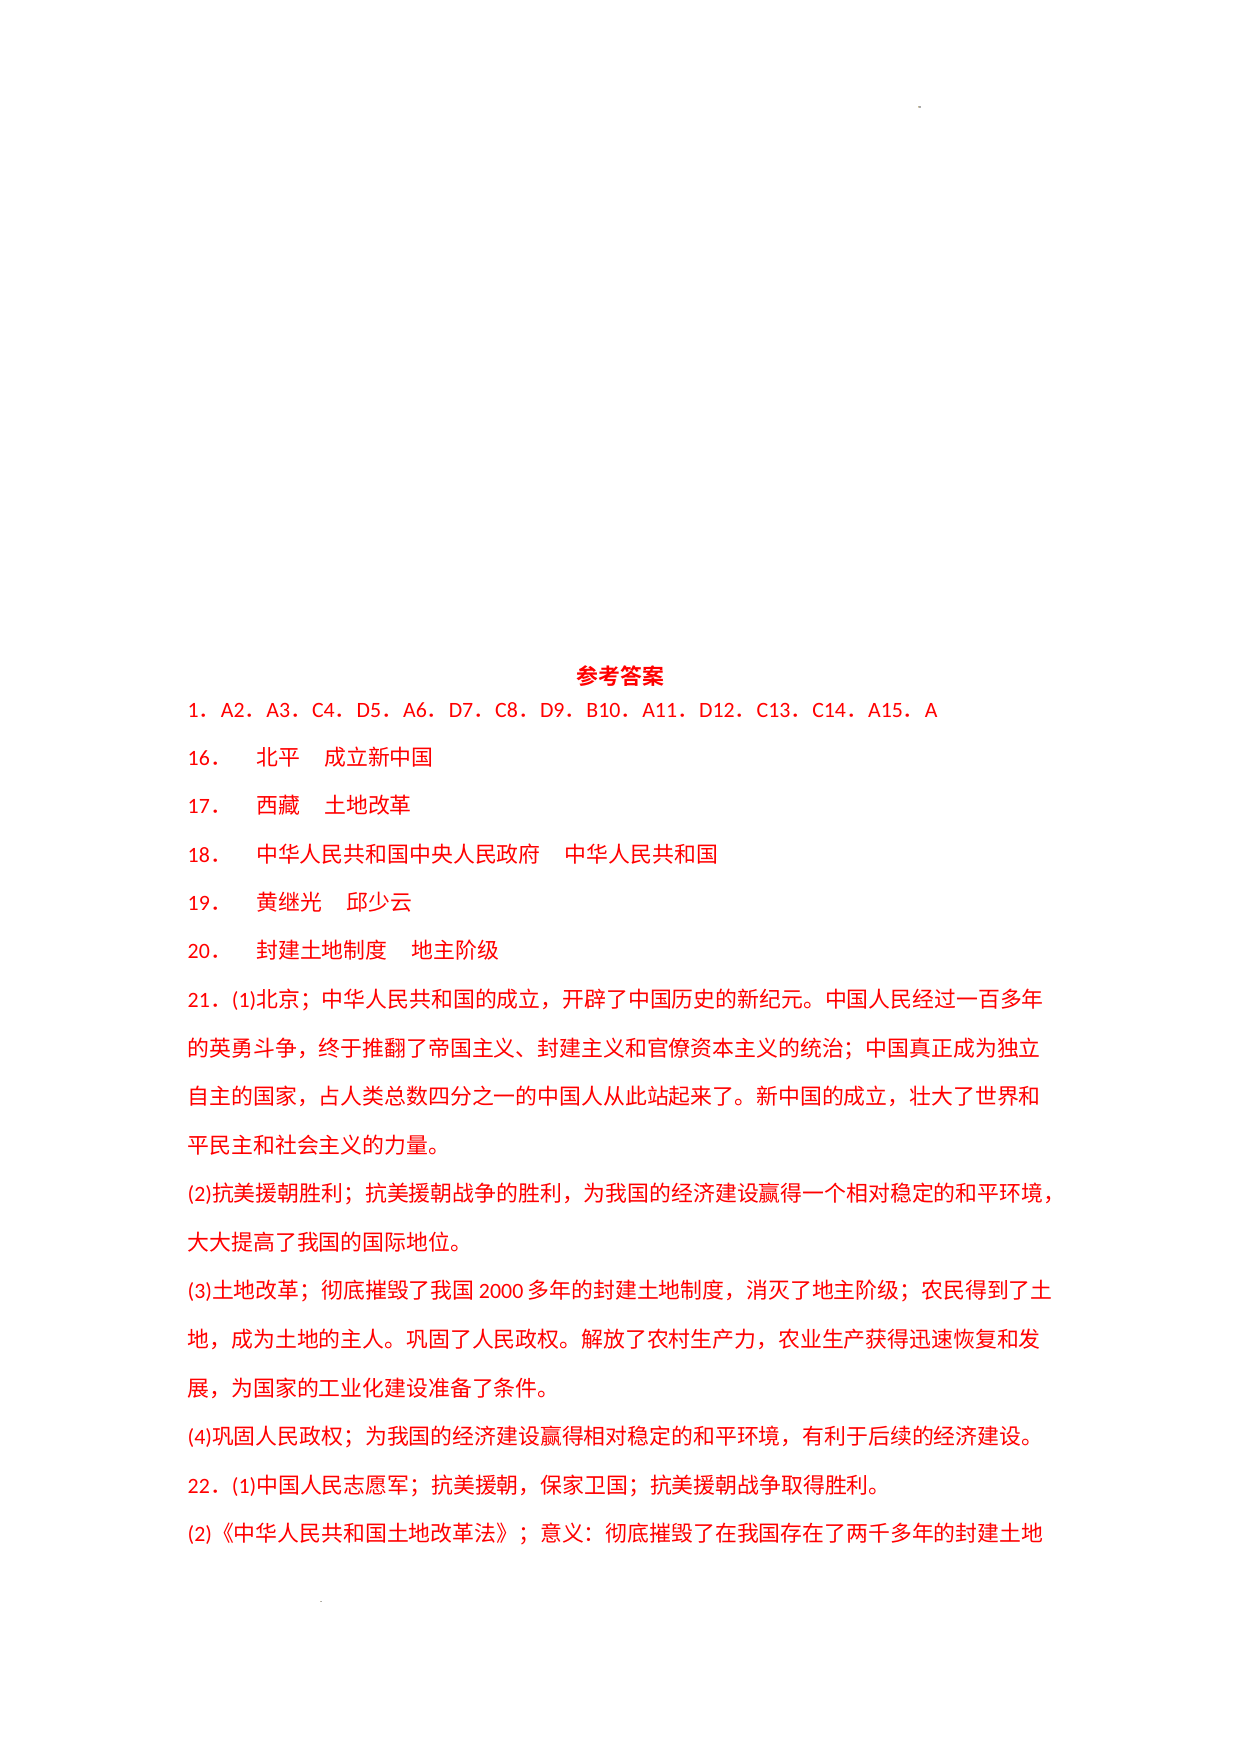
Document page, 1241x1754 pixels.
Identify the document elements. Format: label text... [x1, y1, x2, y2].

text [187, 1516, 1053, 1548]
text 16． 北平 成立新中国 [187, 740, 1053, 772]
text 22．(1)中国人民志愿军；抗美援朝，保家卫国；抗美援朝战争取得胜利。 [187, 1467, 1053, 1500]
text (2)抗美援朝胜利；抗美援朝战争的胜利，为我国的经济建设赢得一个相对稳定的和平环境，大大提高了我国的国际地位。 [187, 1176, 1053, 1257]
text 19． 黄继光 邱少云 [187, 885, 1053, 917]
text 21．(1)北京；中华人民共和国的成立，开辟了中国历史的新纪元。中国人民经过一百多年的英勇斗争，终于推翻了帝国主义、封建主义和官僚资本主义的统治；中国真正成为独立自主的国家，占人类总数四分之一的中国人从此站起来了。新中国的成立，壮大了世界和平民主和社会主义的力量。 [187, 981, 1053, 1160]
text 17． 西藏 土地改革 [187, 788, 1053, 821]
text 18． 中华人民共和国中央人民政府 中华人民共和国 [187, 836, 1053, 869]
text 参考答案 [187, 659, 1053, 691]
text 1．A2．A3．C4．D5．A6．D7．C8．D9．B10．A11．D12．C13．C14．A15．A [187, 691, 1053, 724]
text 20． 封建土地制度 地主阶级 [187, 933, 1053, 966]
text (4)巩固人民政权；为我国的经济建设赢得相对稳定的和平环境，有利于后续的经济建设。 [187, 1419, 1053, 1451]
text (3)土地改革；彻底摧毁了我国2000多年的封建土地制度，消灭了地主阶级；农民得到了土地，成为土地的主人。巩固了人民政权。解放了农村生产力，农业生产获得迅速恢复和发展，为国家的工业化建设准备了条件。 [187, 1273, 1053, 1403]
